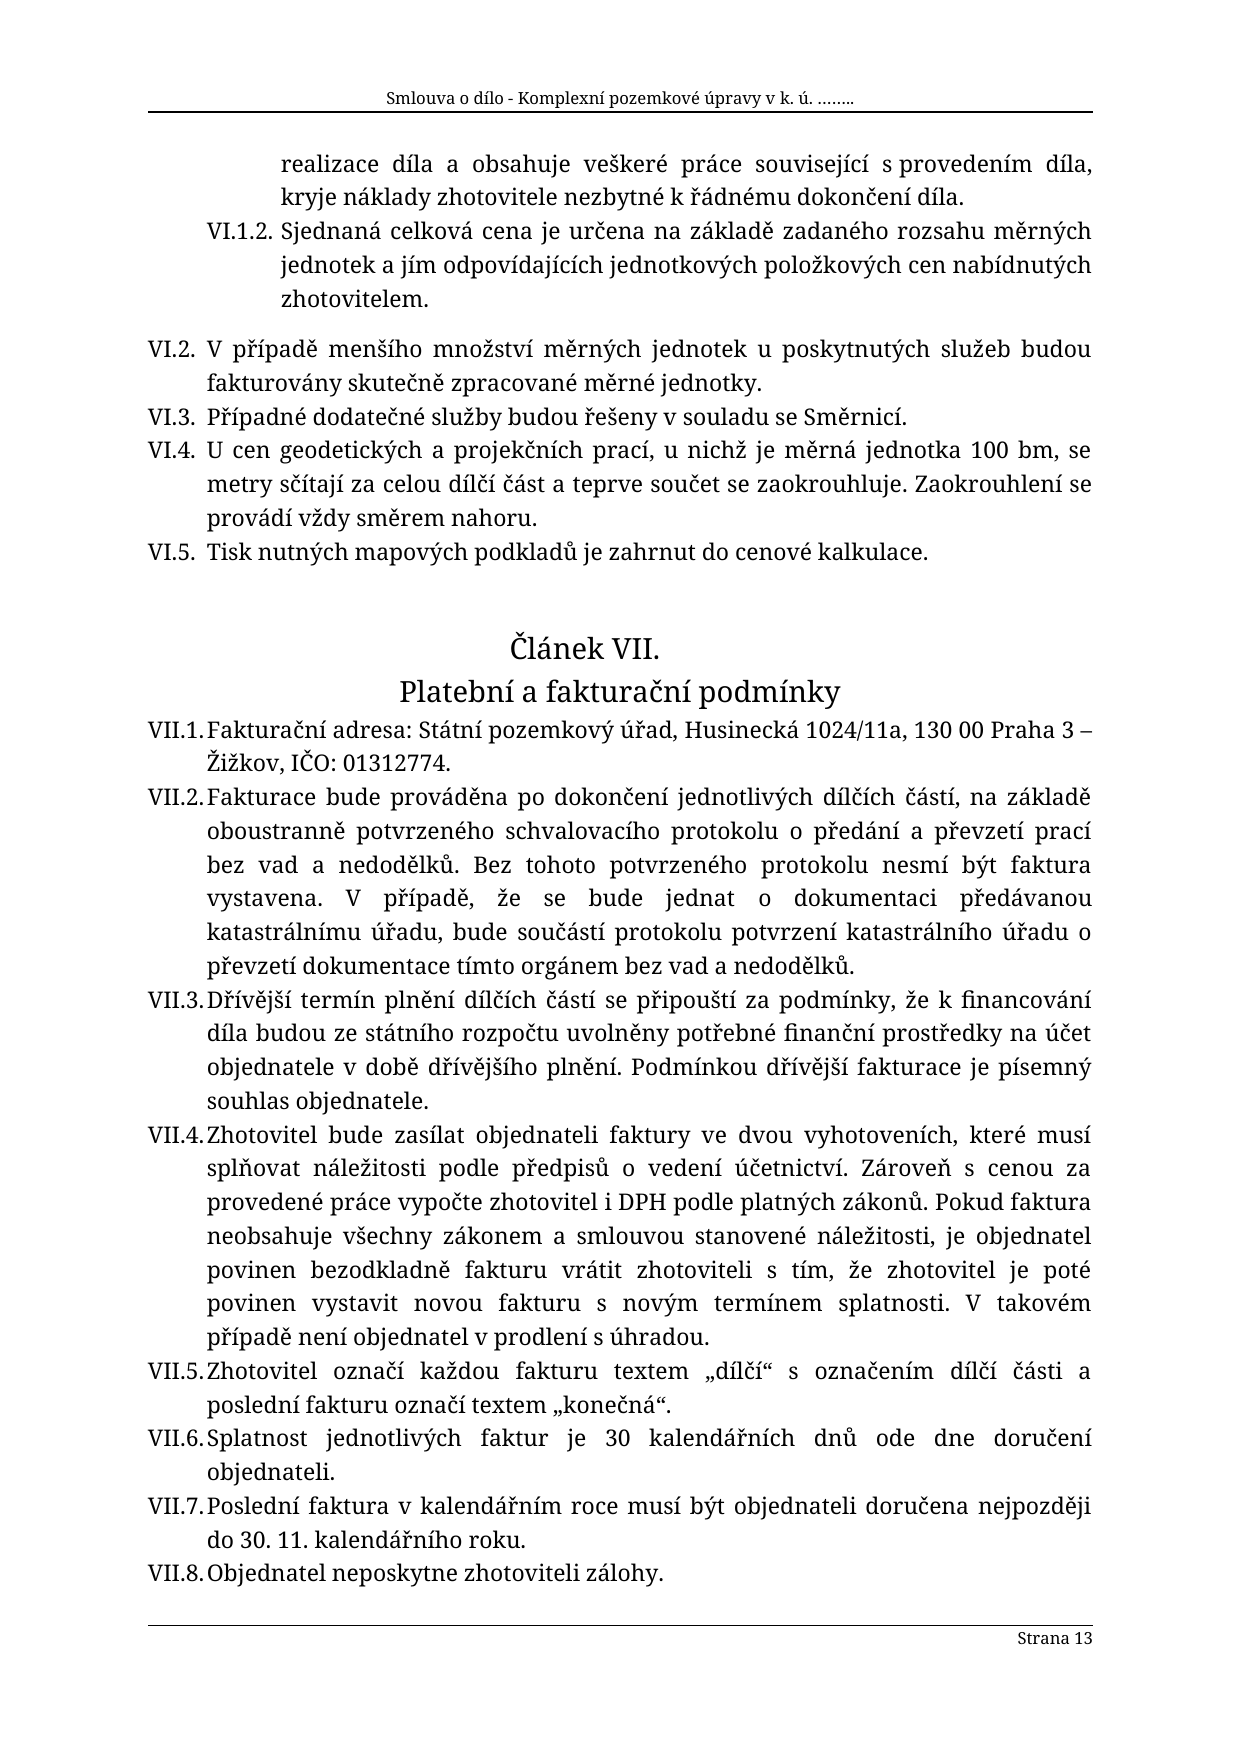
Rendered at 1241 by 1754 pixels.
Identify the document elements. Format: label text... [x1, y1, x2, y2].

text Sjednaná celková cena je určena na základě zadaného rozsahu měrných jednotek a jím odpovídajících jednotkových položkových cen nabídnutých zhotovitelem. [207, 215, 1093, 314]
list Objednatel neposkytne zhotoviteli zálohy. [148, 1557, 1093, 1589]
list Splatnost jednotlivých faktur je 30 kalendářních dnů ode dne doručení objednateli. [148, 1422, 1093, 1487]
list Případné dodatečné služby budou řešeny v souladu se Směrnicí. [148, 401, 1093, 432]
list Zhotovitel označí každou fakturu textem „dílčí“ s označením dílčí části a poslední fakturu označí textem „konečná“. [148, 1355, 1093, 1420]
list Fakturační adresa: Státní pozemkový úřad, Husinecká 1024/11a, 130 00 Praha 3 – Žižkov, IČO: 01312774. [148, 714, 1093, 779]
list Dřívější termín plnění dílčích částí se připouští za podmínky, že k financování díla budou ze státního rozpočtu uvolněny potřebné finanční prostředky na účet objednatele v době dřívějšího plnění. Podmínkou dřívější fakturace je písemný souhlas objednatele. [148, 984, 1093, 1116]
list Zhotovitel bude zasílat objednateli faktury ve dvou vyhotoveních, které musí splňovat náležitosti podle předpisů o vedení účetnictví. Zároveň s cenou za provedené práce vypočte zhotovitel i DPH podle platných zákonů. Pokud faktura neobsahuje všechny zákonem a smlouvou stanovené náležitosti, je objednatel povinen bezodkladně fakturu vrátit zhotoviteli s tím, že zhotovitel je poté povinen vystavit novou fakturu s novým termínem splatnosti. V takovém případě není objednatel v prodlení s úhradou. [148, 1119, 1093, 1352]
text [207, 148, 1093, 213]
list Fakturace bude prováděna po dokončení jednotlivých dílčích částí, na základě oboustranně potvrzeného schvalovacího protokolu o předání a převzetí prací bez vad a nedodělků. Bez tohoto potvrzeného protokolu nesmí být faktura vystavena. V případě, že se bude jednat o dokumentaci předávanou katastrálnímu úřadu, bude součástí protokolu potvrzení katastrálního úřadu o převzetí dokumentace tímto orgánem bez vad a nedodělků. [148, 781, 1093, 981]
list Poslední faktura v kalendářním roce musí být objednateli doručena nejpozději do 30. 11. kalendářního roku. [148, 1490, 1093, 1555]
list Tisk nutných mapových podkladů je zahrnut do cenové kalkulace. [148, 536, 1093, 567]
subtitle Platební a fakturační podmínky [148, 628, 1093, 711]
list V případě menšího množství měrných jednotek u poskytnutých služeb budou fakturovány skutečně zpracované měrné jednotky. [148, 333, 1093, 398]
list U cen geodetických a projekčních prací, u nichž je měrná jednotka 100 bm, se metry sčítají za celou dílčí část a teprve součet se zaokrouhluje. Zaokrouhlení se provádí vždy směrem nahoru. [148, 434, 1093, 533]
